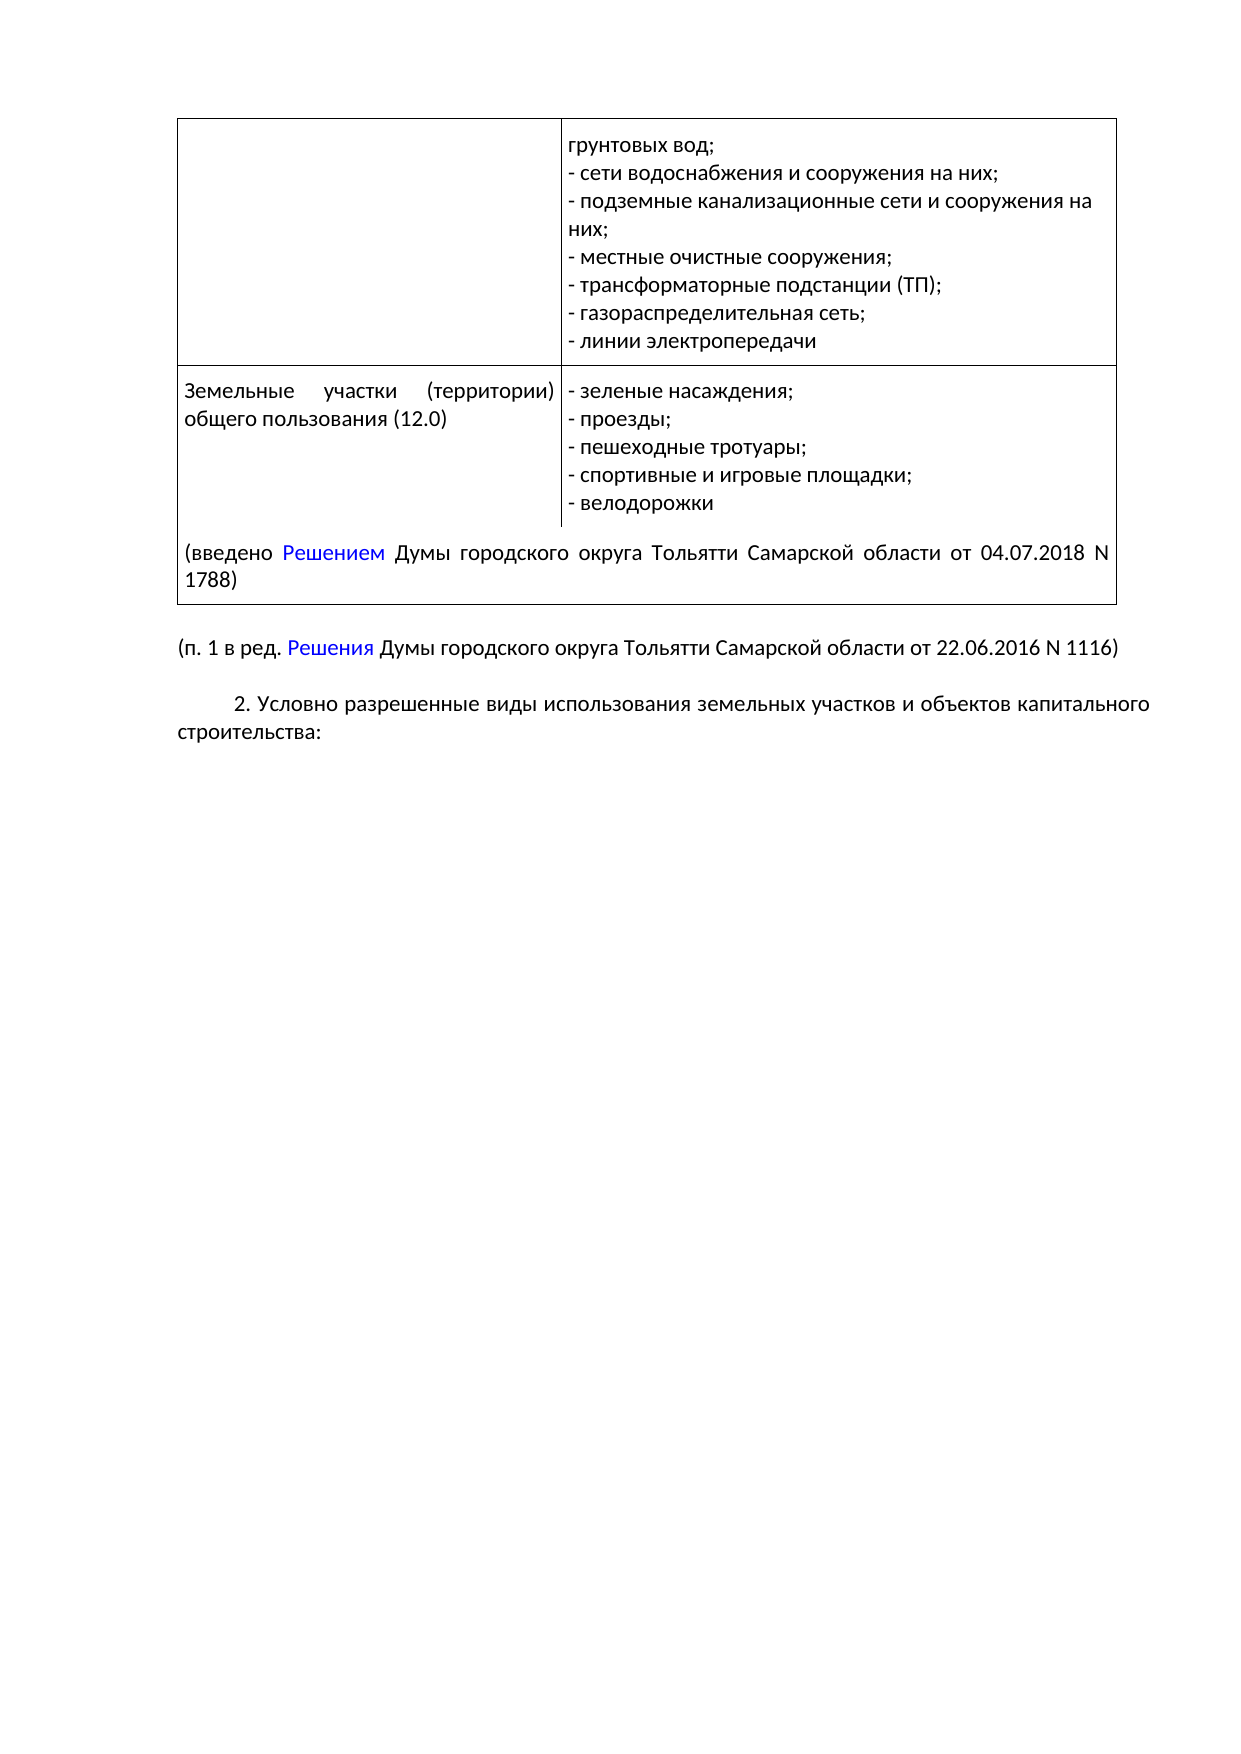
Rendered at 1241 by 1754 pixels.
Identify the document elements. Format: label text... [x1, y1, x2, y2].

text 2. Условно разрешенные виды использования земельных участков и объектов капитального строительства: [177, 689, 1152, 745]
text (п. 1 в ред. Решения Думы городского округа Тольятти Самарской области от 22.06.2016 N 1116) [177, 633, 1152, 661]
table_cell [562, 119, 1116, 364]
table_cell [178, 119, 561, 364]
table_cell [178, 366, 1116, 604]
